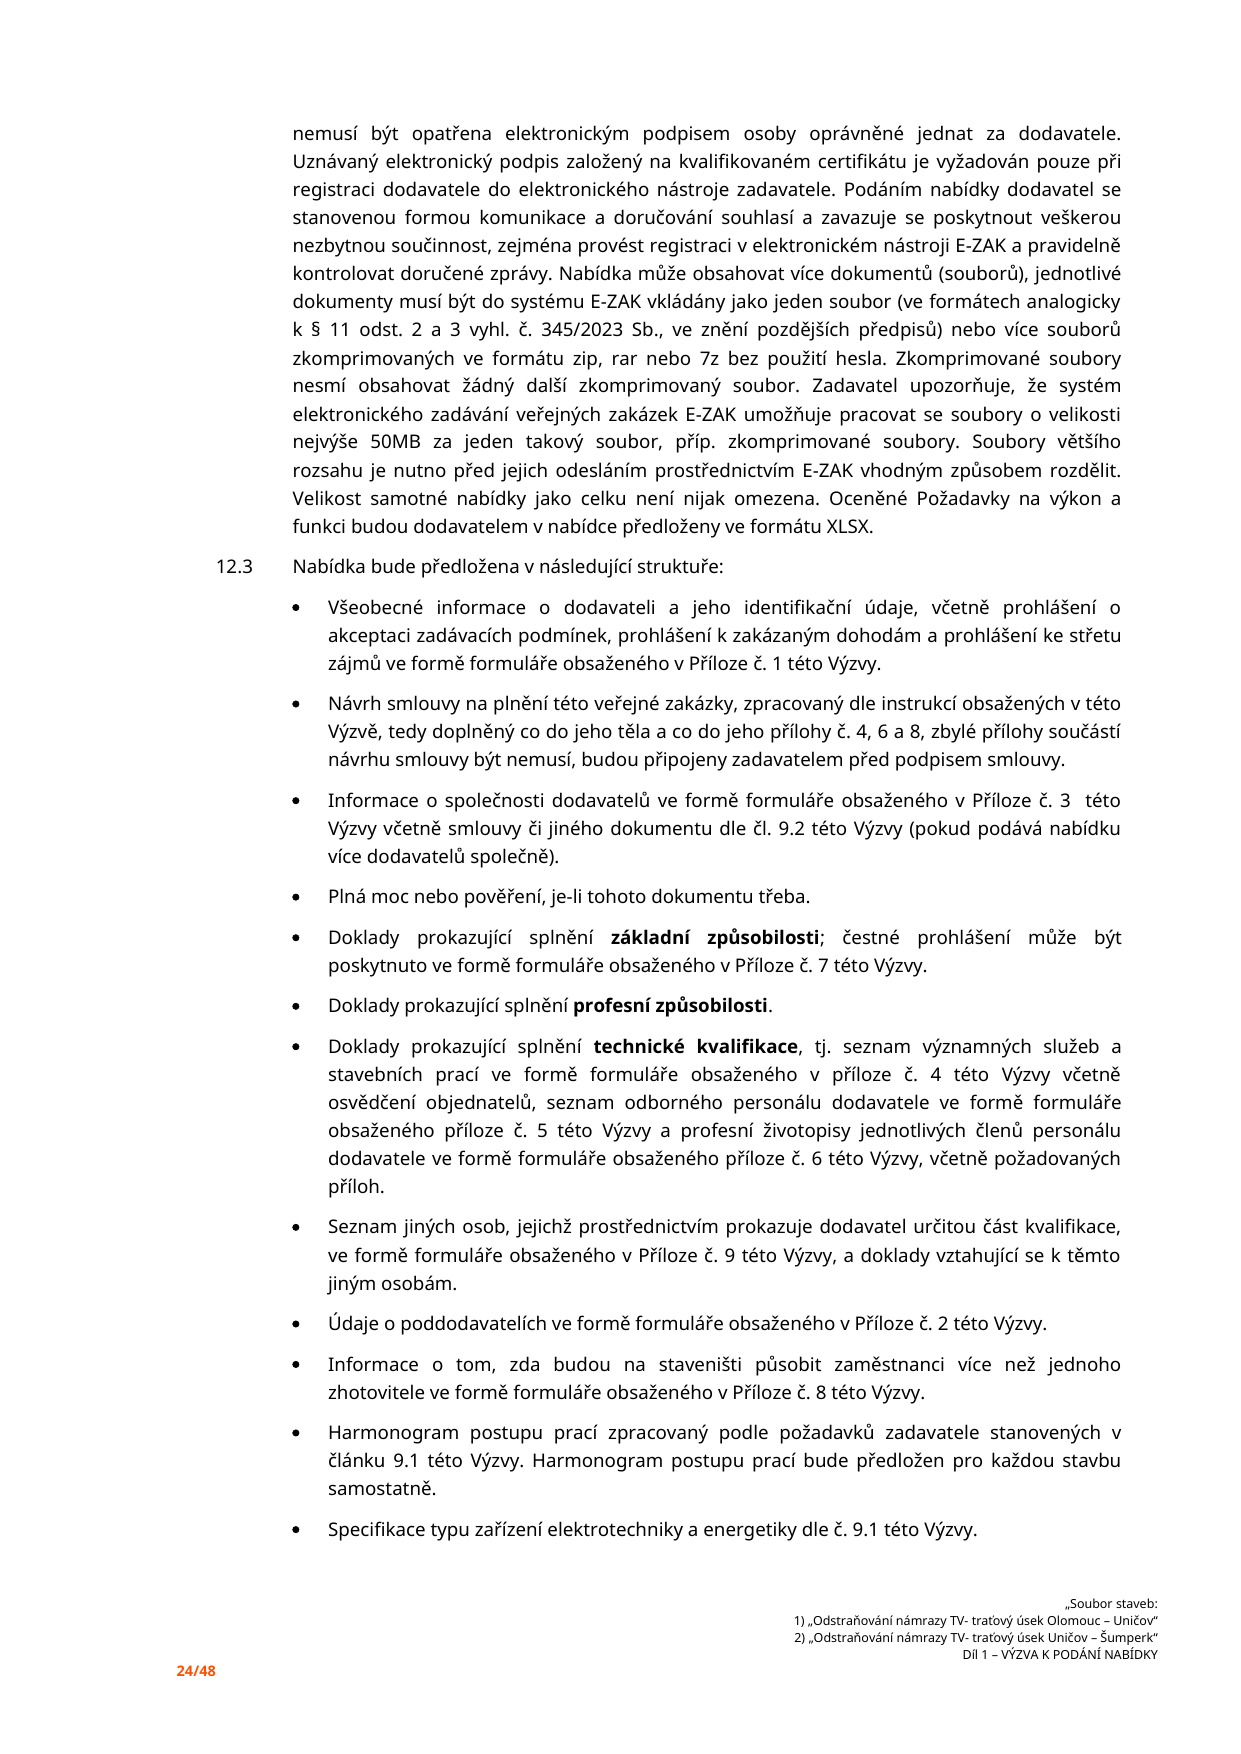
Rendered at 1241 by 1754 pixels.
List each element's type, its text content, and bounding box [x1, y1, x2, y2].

text Harmonogram postupu prací zpracovaný podle požadavků zadavatele stanovených v článku 9.1 této Výzvy. Harmonogram postupu prací bude předložen pro každou stavbu samostatně. [292, 1419, 1122, 1501]
text Plná moc nebo pověření, je-li tohoto dokumentu třeba. [292, 884, 1122, 909]
text Všeobecné informace o dodavateli a jeho identifikační údaje, včetně prohlášení o akceptaci zadávacích podmínek, prohlášení k zakázaným dohodám a prohlášení ke střetu zájmů ve formě formuláře obsaženého v Příloze č. 1 této Výzvy. [292, 594, 1122, 676]
text Specifikace typu zařízení elektrotechniky a energetiky dle č. 9.1 této Výzvy. [292, 1516, 1122, 1542]
text Návrh smlouvy na plnění této veřejné zakázky, zpracovaný dle instrukcí obsažených v této Výzvě, tedy doplněný co do jeho těla a co do jeho přílohy č. 4, 6 a 8, zbylé přílohy součástí návrhu smlouvy být nemusí, budou připojeny zadavatelem před podpisem smlouvy. [292, 691, 1122, 772]
text Údaje o poddodavatelích ve formě formuláře obsaženého v Příloze č. 2 této Výzvy. [292, 1310, 1122, 1336]
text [216, 121, 1122, 538]
text Nabídka bude předložena v následující struktuře: [216, 553, 1122, 579]
text Doklady prokazující splnění profesní způsobilosti. [292, 993, 1122, 1018]
text Seznam jiných osob, jejichž prostřednictvím prokazuje dodavatel určitou část kvalifikace, ve formě formuláře obsaženého v Příloze č. 9 této Výzvy, a doklady vztahující se k těmto jiným osobám. [292, 1214, 1122, 1295]
text Doklady prokazující splnění základní způsobilosti; čestné prohlášení může být poskytnuto ve formě formuláře obsaženého v Příloze č. 7 této Výzvy. [292, 924, 1122, 978]
text Doklady prokazující splnění technické kvalifikace, tj. seznam významných služeb a stavebních prací ve formě formuláře obsaženého v příloze č. 4 této Výzvy včetně osvědčení objednatelů, seznam odborného personálu dodavatele ve formě formuláře obsaženého příloze č. 5 této Výzvy a profesní životopisy jednotlivých členů personálu dodavatele ve formě formuláře obsaženého příloze č. 6 této Výzvy, včetně požadovaných příloh. [292, 1033, 1122, 1199]
text Informace o společnosti dodavatelů ve formě formuláře obsaženého v Příloze č. 3 této Výzvy včetně smlouvy či jiného dokumentu dle čl. 9.2 této Výzvy (pokud podává nabídku více dodavatelů společně). [292, 787, 1122, 869]
text Informace o tom, zda budou na staveništi působit zaměstnanci více než jednoho zhotovitele ve formě formuláře obsaženého v Příloze č. 8 této Výzvy. [292, 1351, 1122, 1404]
